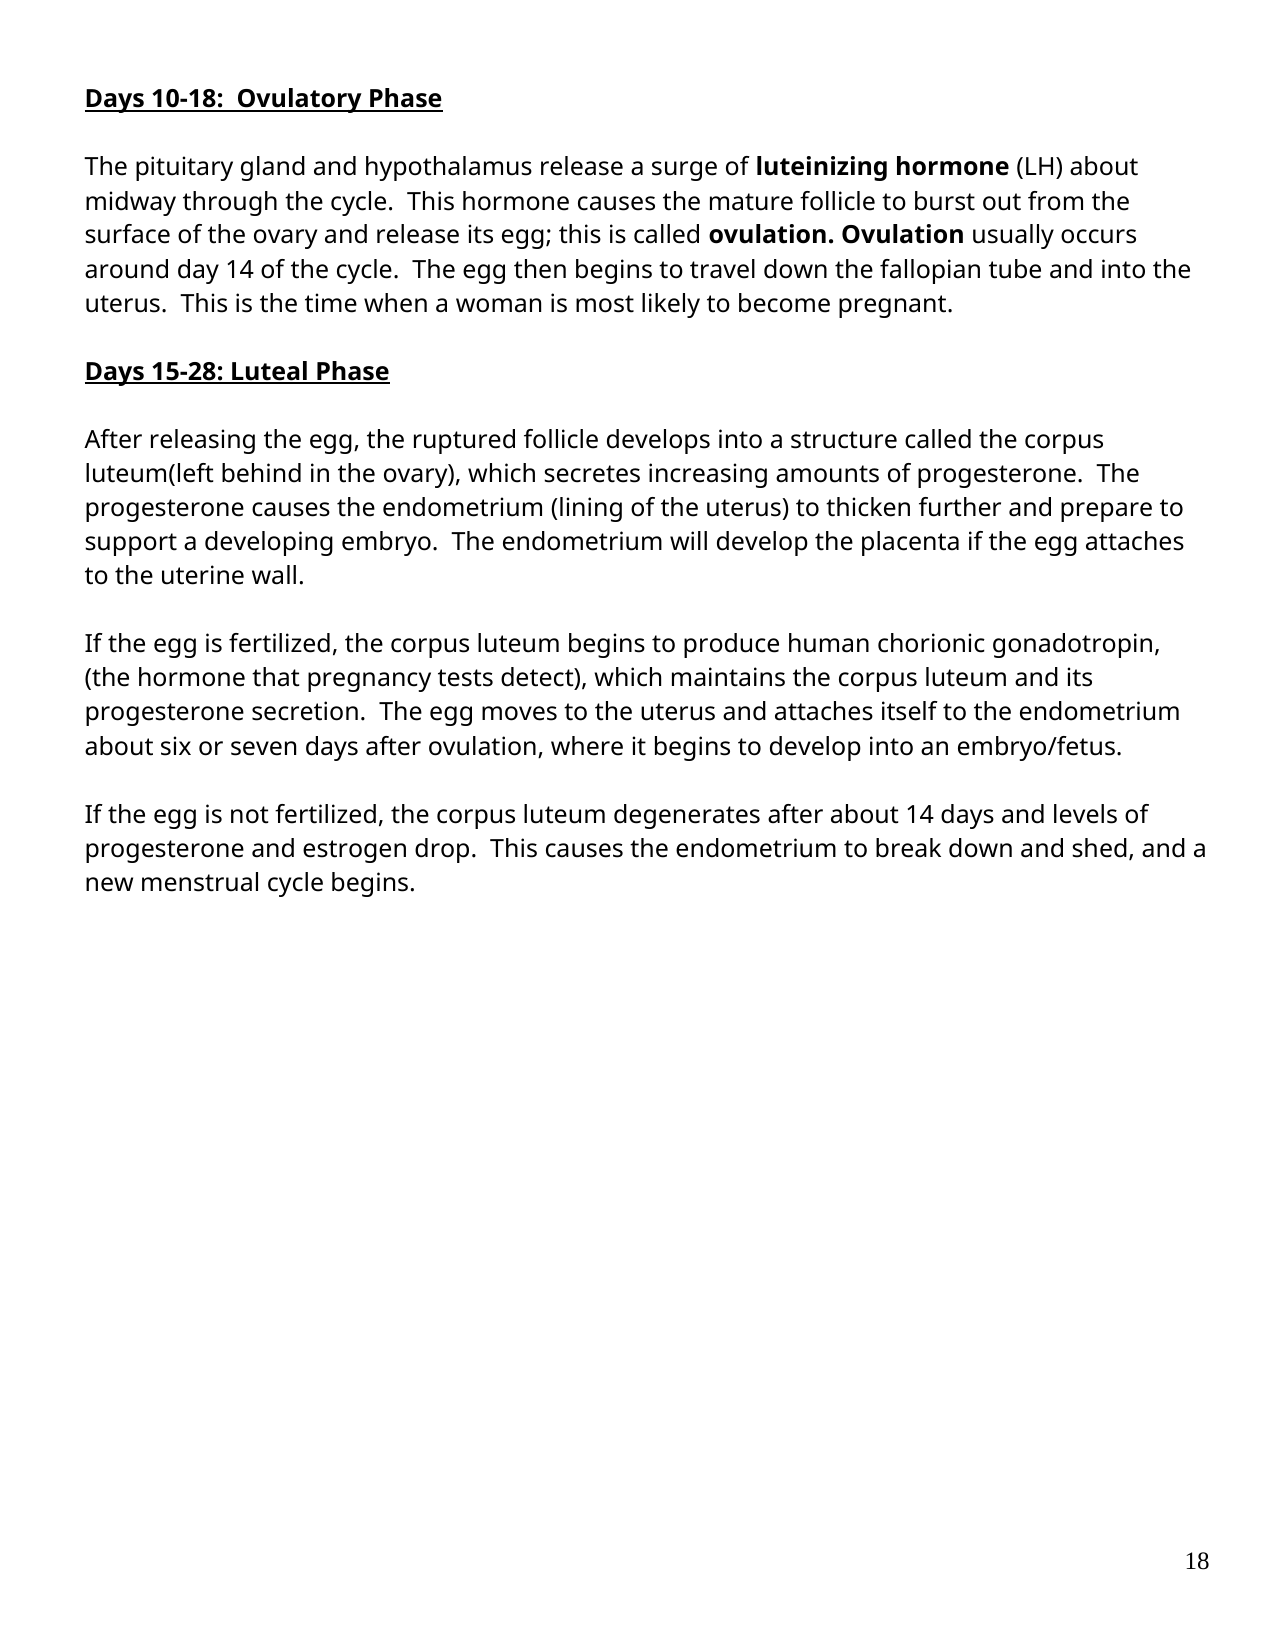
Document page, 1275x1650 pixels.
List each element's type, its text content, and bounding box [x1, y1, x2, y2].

text Days 10-18: Ovulatory Phase [84, 81, 1209, 115]
text The pituitary gland and hypothalamus release a surge of luteinizing hormone (LH) about midway through the cycle. This hormone causes the mature follicle to burst out from the surface of the ovary and release its egg; this is called ovulation. Ovulation usually occurs around day 14 of the cycle. The egg then begins to travel down the fallopian tube and into the uterus. This is the time when a woman is most likely to become pregnant. [84, 149, 1209, 319]
text After releasing the egg, the ruptured follicle develops into a structure called the corpus luteum(left behind in the ovary), which secretes increasing amounts of progesterone. The progesterone causes the endometrium (lining of the uterus) to thicken further and prepare to support a developing embryo. The endometrium will develop the placenta if the egg attaches to the uterine wall. [84, 422, 1209, 592]
text Days 15-28: Luteal Phase [84, 353, 1209, 387]
text If the egg is not fertilized, the corpus luteum degenerates after about 14 days and levels of progesterone and estrogen drop. This causes the endometrium to break down and shed, and a new menstrual cycle begins. [84, 796, 1209, 898]
text If the egg is fertilized, the corpus luteum begins to produce human chorionic gonadotropin, (the hormone that pregnancy tests detect), which maintains the corpus luteum and its progesterone secretion. The egg moves to the uterus and attaches itself to the endometrium about six or seven days after ovulation, where it begins to develop into an embryo/fetus. [84, 626, 1209, 762]
